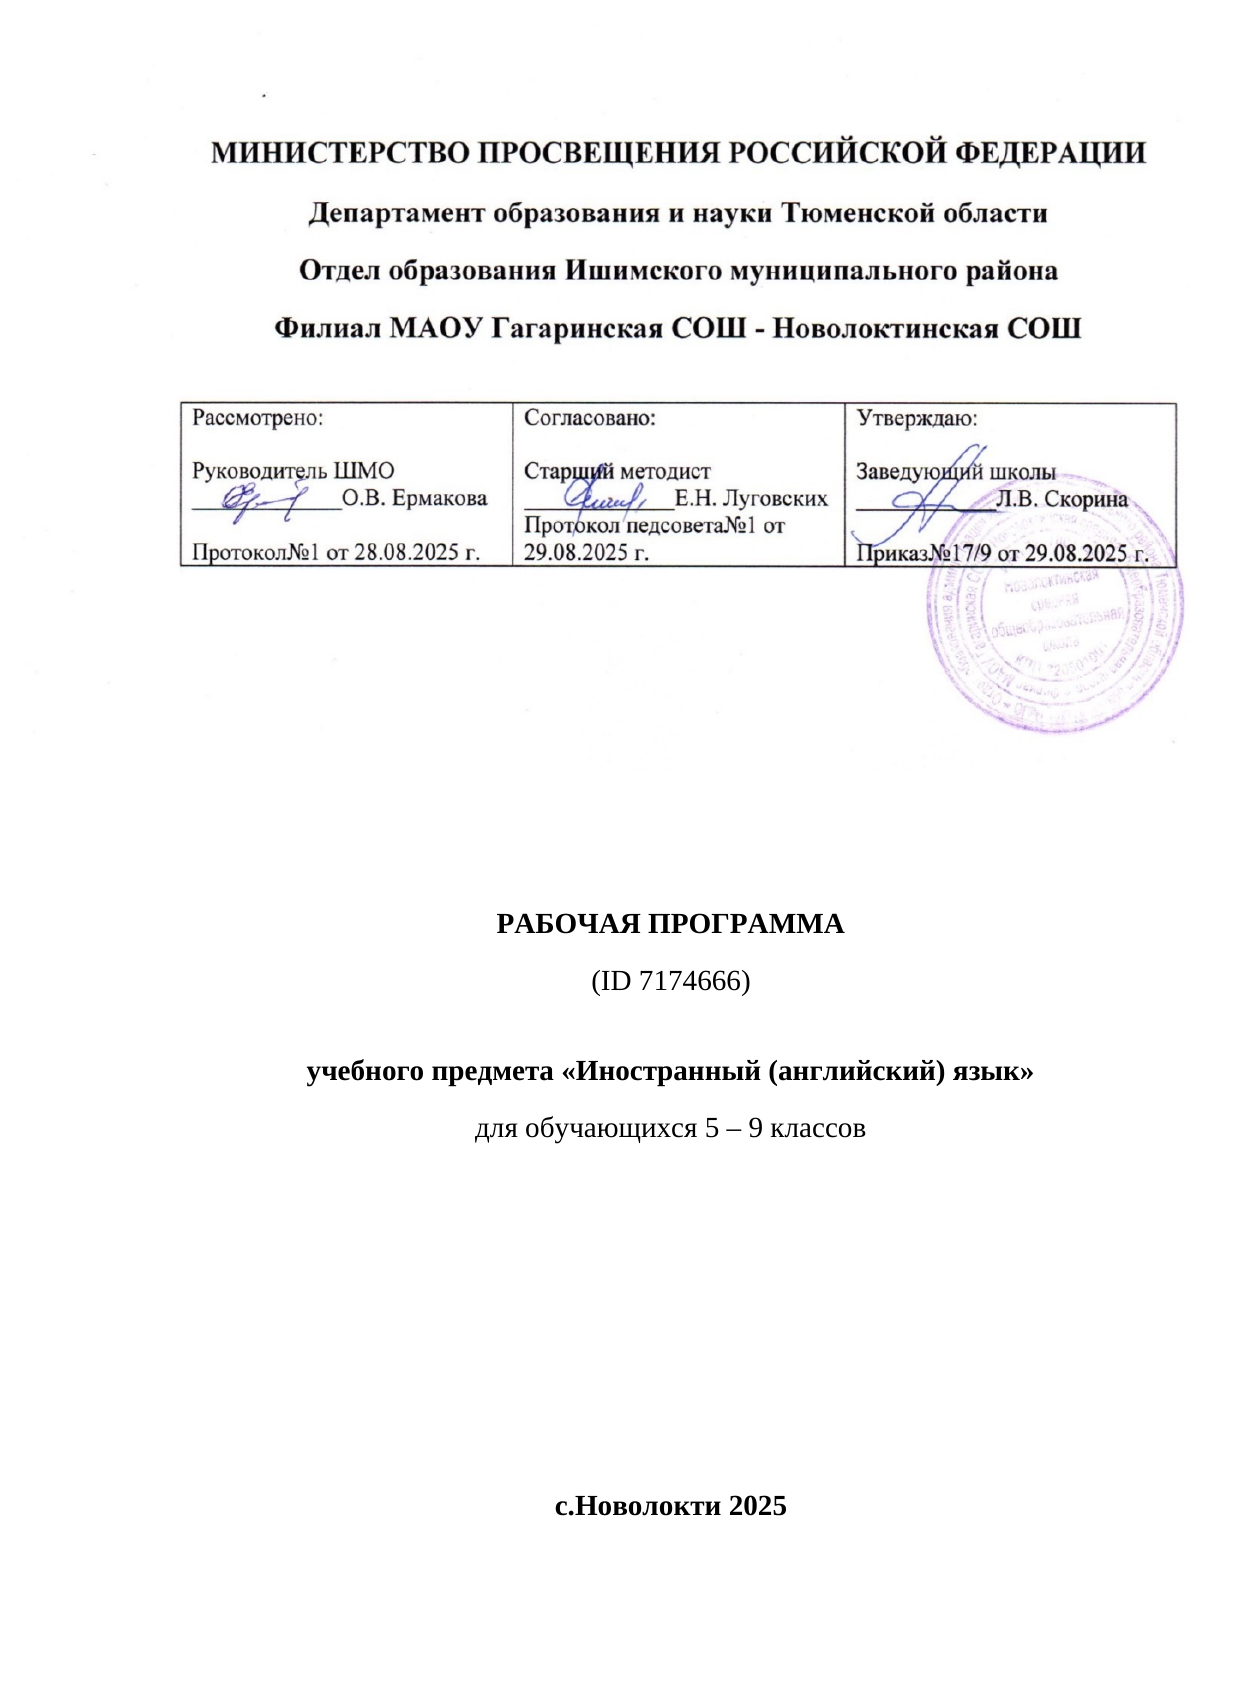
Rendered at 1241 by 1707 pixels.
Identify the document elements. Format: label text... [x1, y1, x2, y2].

text для обучающихся 5 – 9 классов [190, 1110, 1152, 1143]
picture [9, 23, 1233, 772]
text (ID 7174666) [190, 963, 1152, 997]
text учебного предмета «Иностранный (английский) язык» [190, 1053, 1152, 1086]
text РАБОЧАЯ ПРОГРАММА [190, 907, 1152, 940]
text с.Новолокти 2025 [190, 1488, 1152, 1522]
